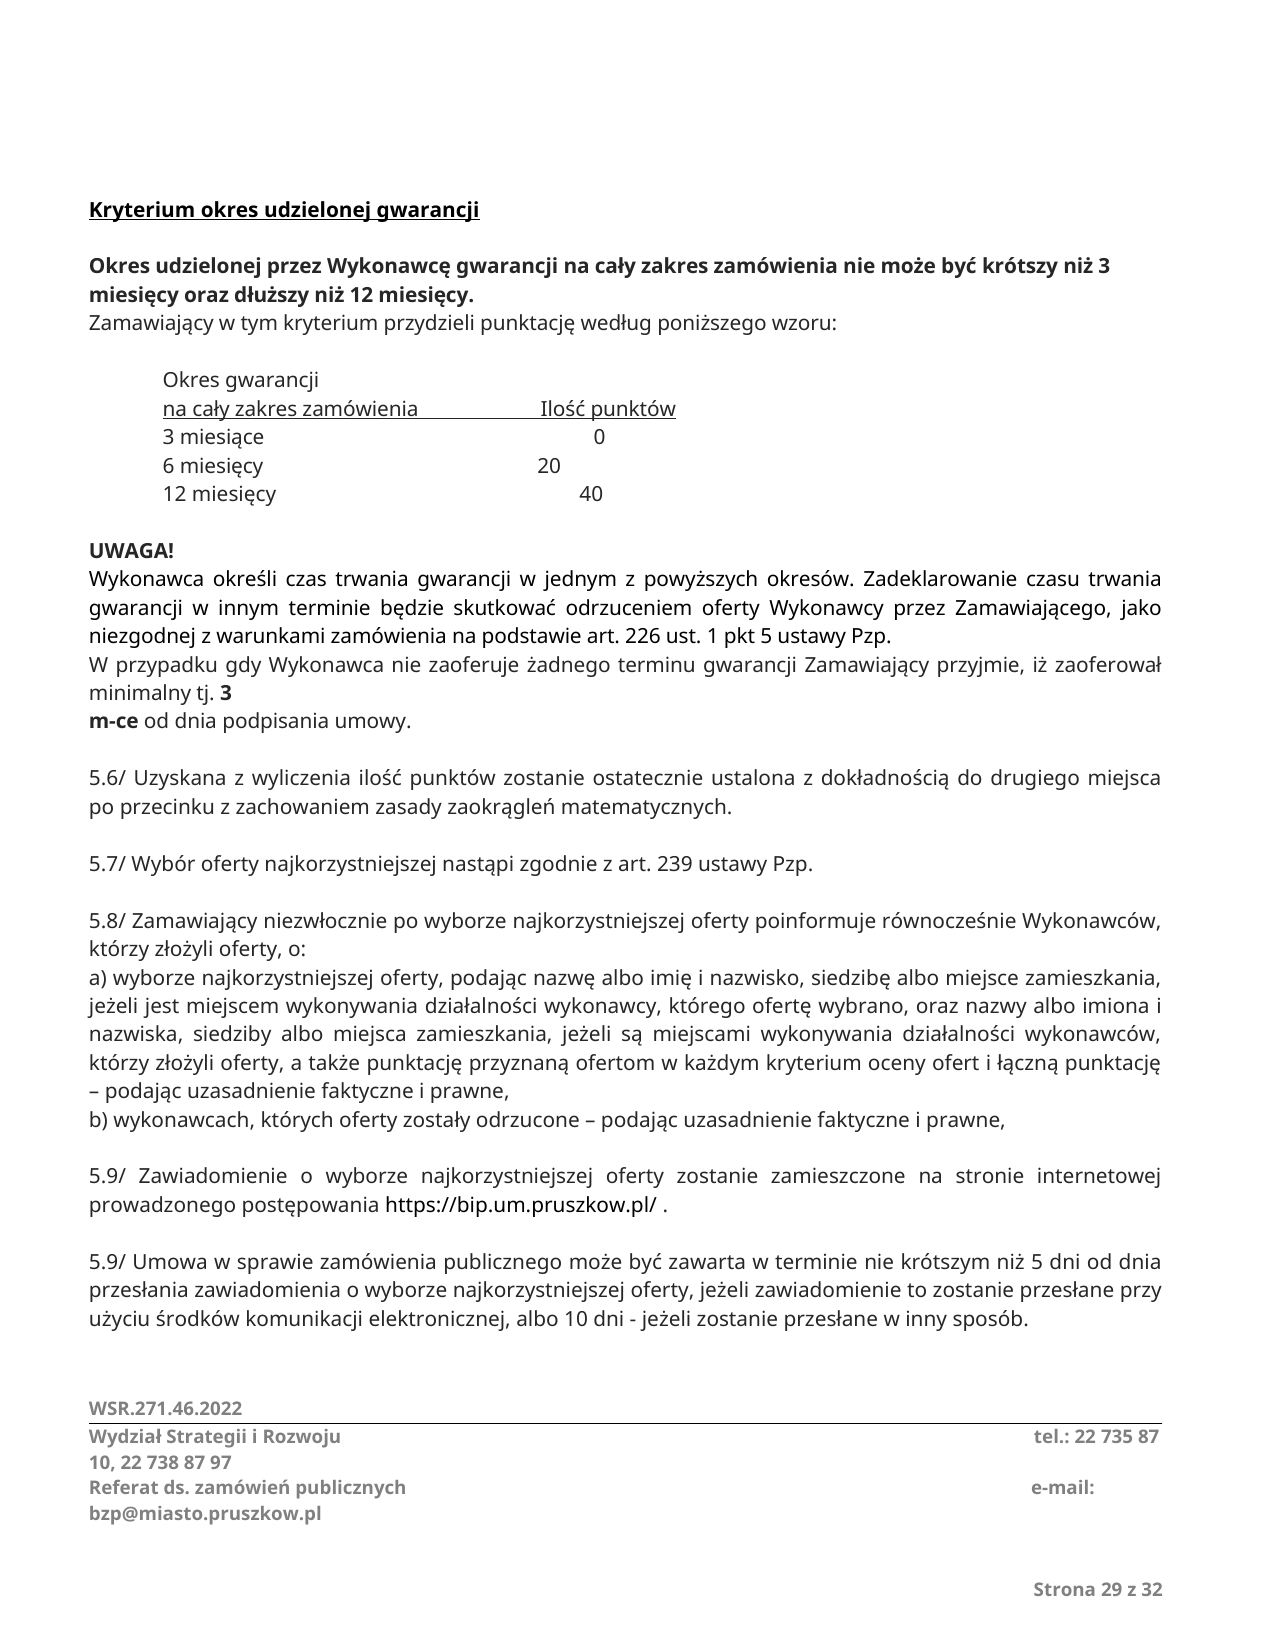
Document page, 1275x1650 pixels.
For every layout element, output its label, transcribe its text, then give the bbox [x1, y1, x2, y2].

text Kryterium okres udzielonej gwarancji [89, 195, 1162, 223]
text Zamawiający w tym kryterium przydzieli punktację według poniższego wzoru: [89, 308, 1162, 337]
text Wykonawca określi czas trwania gwarancji w jednym z powyższych okresów. Zadeklarowanie czasu trwania gwarancji w innym terminie będzie skutkować odrzuceniem oferty Wykonawcy przez Zamawiającego, jako niezgodnej z warunkami zamówienia na podstawie art. 226 ust. 1 pkt 5 ustawy Pzp. [89, 564, 1162, 650]
text UWAGA! [89, 536, 1162, 564]
text a) wyborze najkorzystniejszej oferty, podając nazwę albo imię i nazwisko, siedzibę albo miejsce zamieszkania, jeżeli jest miejscem wykonywania działalności wykonawcy, którego ofertę wybrano, oraz nazwy albo imiona i nazwiska, siedziby albo miejsca zamieszkania, jeżeli są miejscami wykonywania działalności wykonawców, którzy złożyli oferty, a także punktację przyznaną ofertom w każdym kryterium oceny ofert i łączną punktację – podając uzasadnienie faktyczne i prawne, [89, 963, 1162, 1105]
text m-ce od dnia podpisania umowy. [89, 707, 1162, 735]
text na cały zakres zamówienia Ilość punktów [118, 394, 1162, 422]
text Okres gwarancji [118, 365, 1162, 394]
text b) wykonawcach, których oferty zostały odrzucone – podając uzasadnienie faktyczne i prawne, [89, 1105, 1162, 1133]
text Okres udzielonej przez Wykonawcę gwarancji na cały zakres zamówienia nie może być krótszy niż 3 miesięcy oraz dłuższy niż 12 miesięcy. [89, 252, 1162, 308]
text 6 miesięcy 20 [89, 451, 1162, 479]
text 5.6/ Uzyskana z wyliczenia ilość punktów zostanie ostatecznie ustalona z dokładnością do drugiego miejsca po przecinku z zachowaniem zasady zaokrągleń matematycznych. [89, 763, 1162, 820]
text 12 miesięcy 40 [89, 479, 1162, 508]
text 5.9/ Umowa w sprawie zamówienia publicznego może być zawarta w terminie nie krótszym niż 5 dni od dnia przesłania zawiadomienia o wyborze najkorzystniejszej oferty, jeżeli zawiadomienie to zostanie przesłane przy użyciu środków komunikacji elektronicznej, albo 10 dni - jeżeli zostanie przesłane w inny sposób. [89, 1247, 1162, 1332]
text 3 miesiące 0 [118, 422, 1162, 451]
text W przypadku gdy Wykonawca nie zaoferuje żadnego terminu gwarancji Zamawiający przyjmie, iż zaoferował minimalny tj. 3 [89, 650, 1162, 707]
text 5.7/ Wybór oferty najkorzystniejszej nastąpi zgodnie z art. 239 ustawy Pzp. [89, 849, 1162, 877]
text 5.9/ Zawiadomienie o wyborze najkorzystniejszej oferty zostanie zamieszczone na stronie internetowej prowadzonego postępowania https://bip.um.pruszkow.pl/ . [89, 1162, 1162, 1218]
text 5.8/ Zamawiający niezwłocznie po wyborze najkorzystniejszej oferty poinformuje równocześnie Wykonawców, którzy złożyli oferty, o: [89, 906, 1162, 963]
